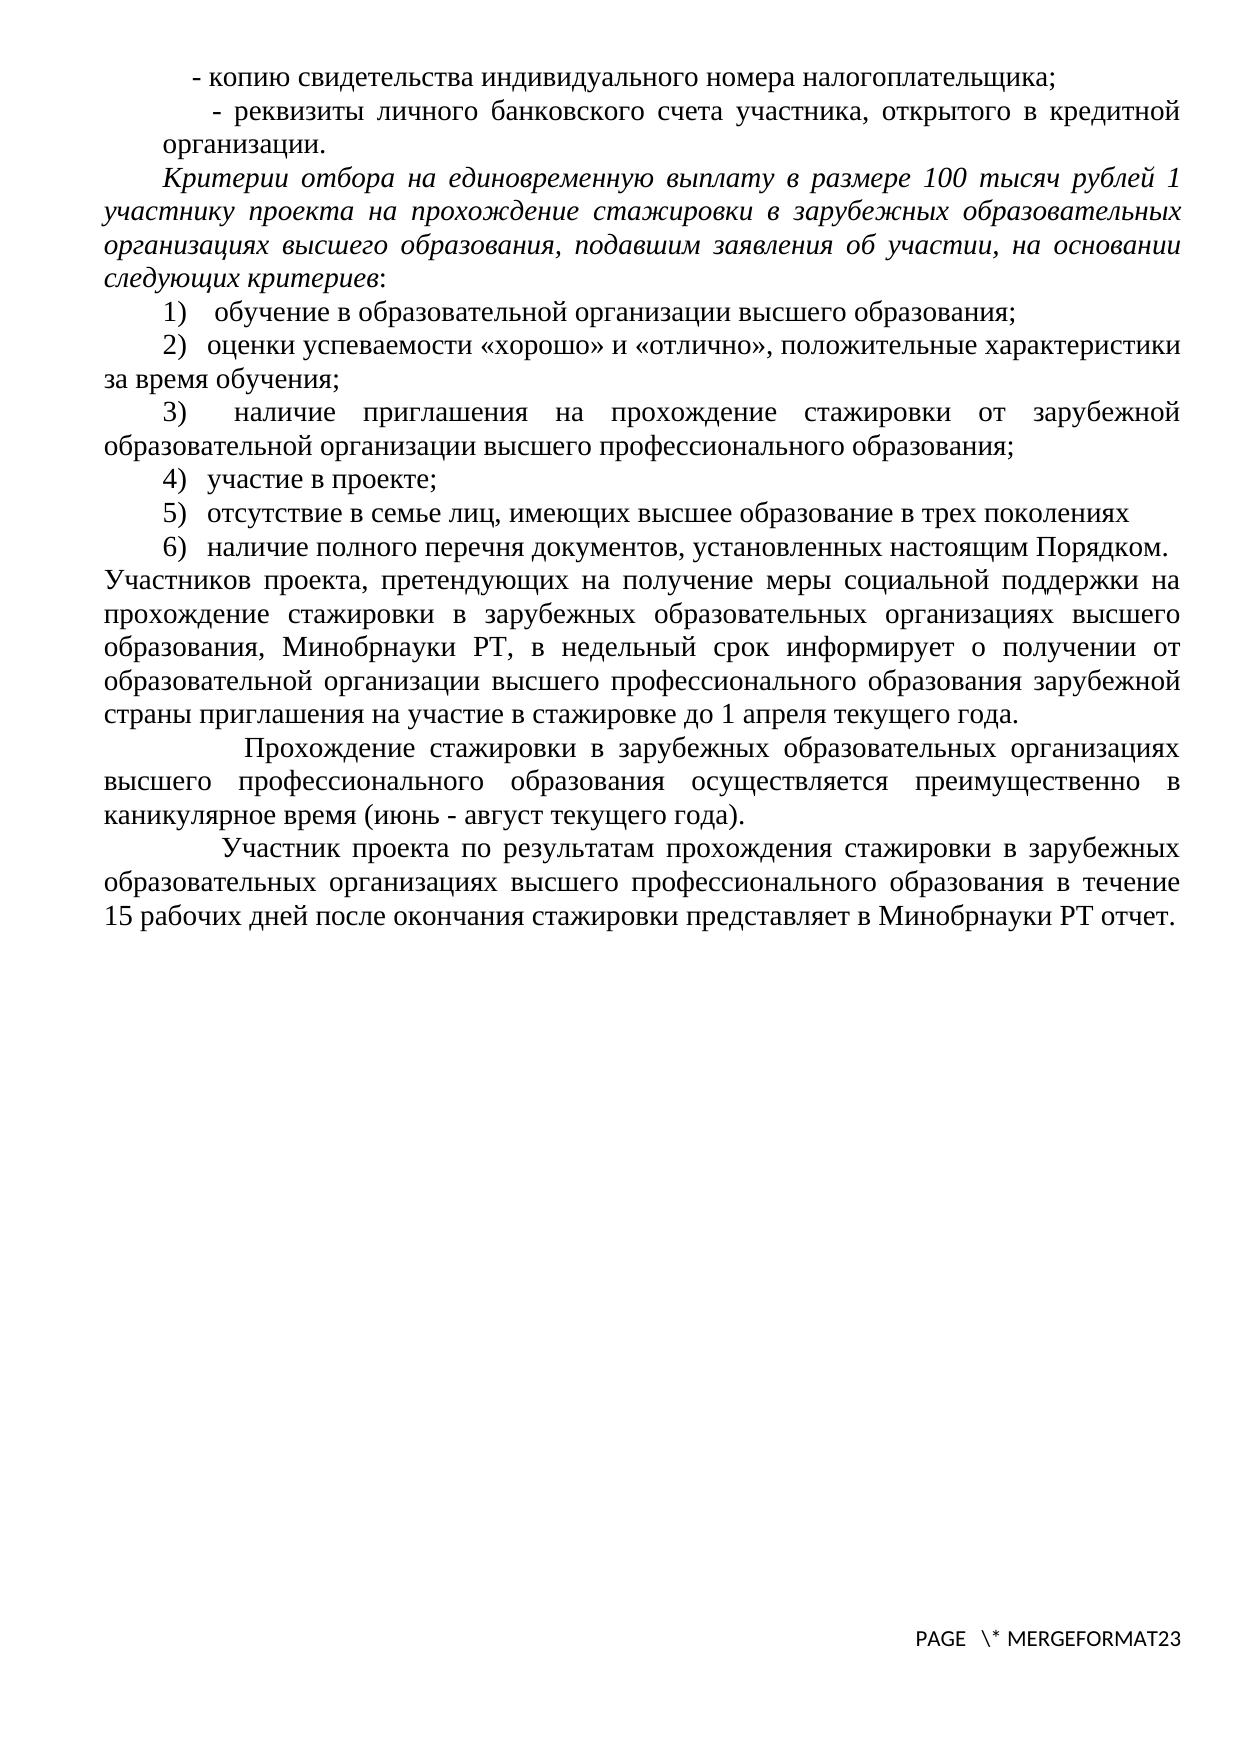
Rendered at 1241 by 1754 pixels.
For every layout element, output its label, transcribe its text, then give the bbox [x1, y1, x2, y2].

list оценки успеваемости «хорошо» и «отлично», положительные характеристики за время обучения; [103, 327, 1181, 394]
text - копию свидетельства индивидуального номера налогоплательщика; [162, 59, 1181, 93]
list наличие приглашения на прохождение стажировки от зарубежной образовательной организации высшего профессионального образования; [103, 394, 1181, 462]
list обучение в образовательной организации высшего образования; [103, 294, 1181, 327]
text Участников проекта, претендующих на получение меры социальной поддержки на прохождение стажировки в зарубежных образовательных организациях высшего образования, Минобрнауки РТ, в недельный срок информирует о получении от образовательной организации высшего профессионального образования зарубежной страны приглашения на участие в стажировке до 1 апреля текущего года. [103, 562, 1181, 730]
text Участник проекта по результатам прохождения стажировки в зарубежных образовательных организациях высшего профессионального образования в течение 15 рабочих дней после окончания стажировки представляет в Минобрнауки РТ отчет. [103, 831, 1181, 931]
text Прохождение стажировки в зарубежных образовательных организациях высшего профессионального образования осуществляется преимущественно в каникулярное время (июнь - август текущего года). [103, 730, 1181, 831]
list - реквизиты личного банковского счета участника, открытого в кредитной организации. [162, 93, 1181, 160]
list отсутствие в семье лиц, имеющих высшее образование в трех поколениях [103, 495, 1182, 529]
list наличие полного перечня документов, установленных настоящим Порядком. [103, 529, 1182, 562]
text Критерии отбора на единовременную выплату в размере 100 тысяч рублей 1 участнику проекта на прохождение стажировки в зарубежных образовательных организациях высшего образования, подавшим заявления об участии, на основании следующих критериев: [103, 160, 1182, 294]
list участие в проекте; [103, 462, 1182, 495]
